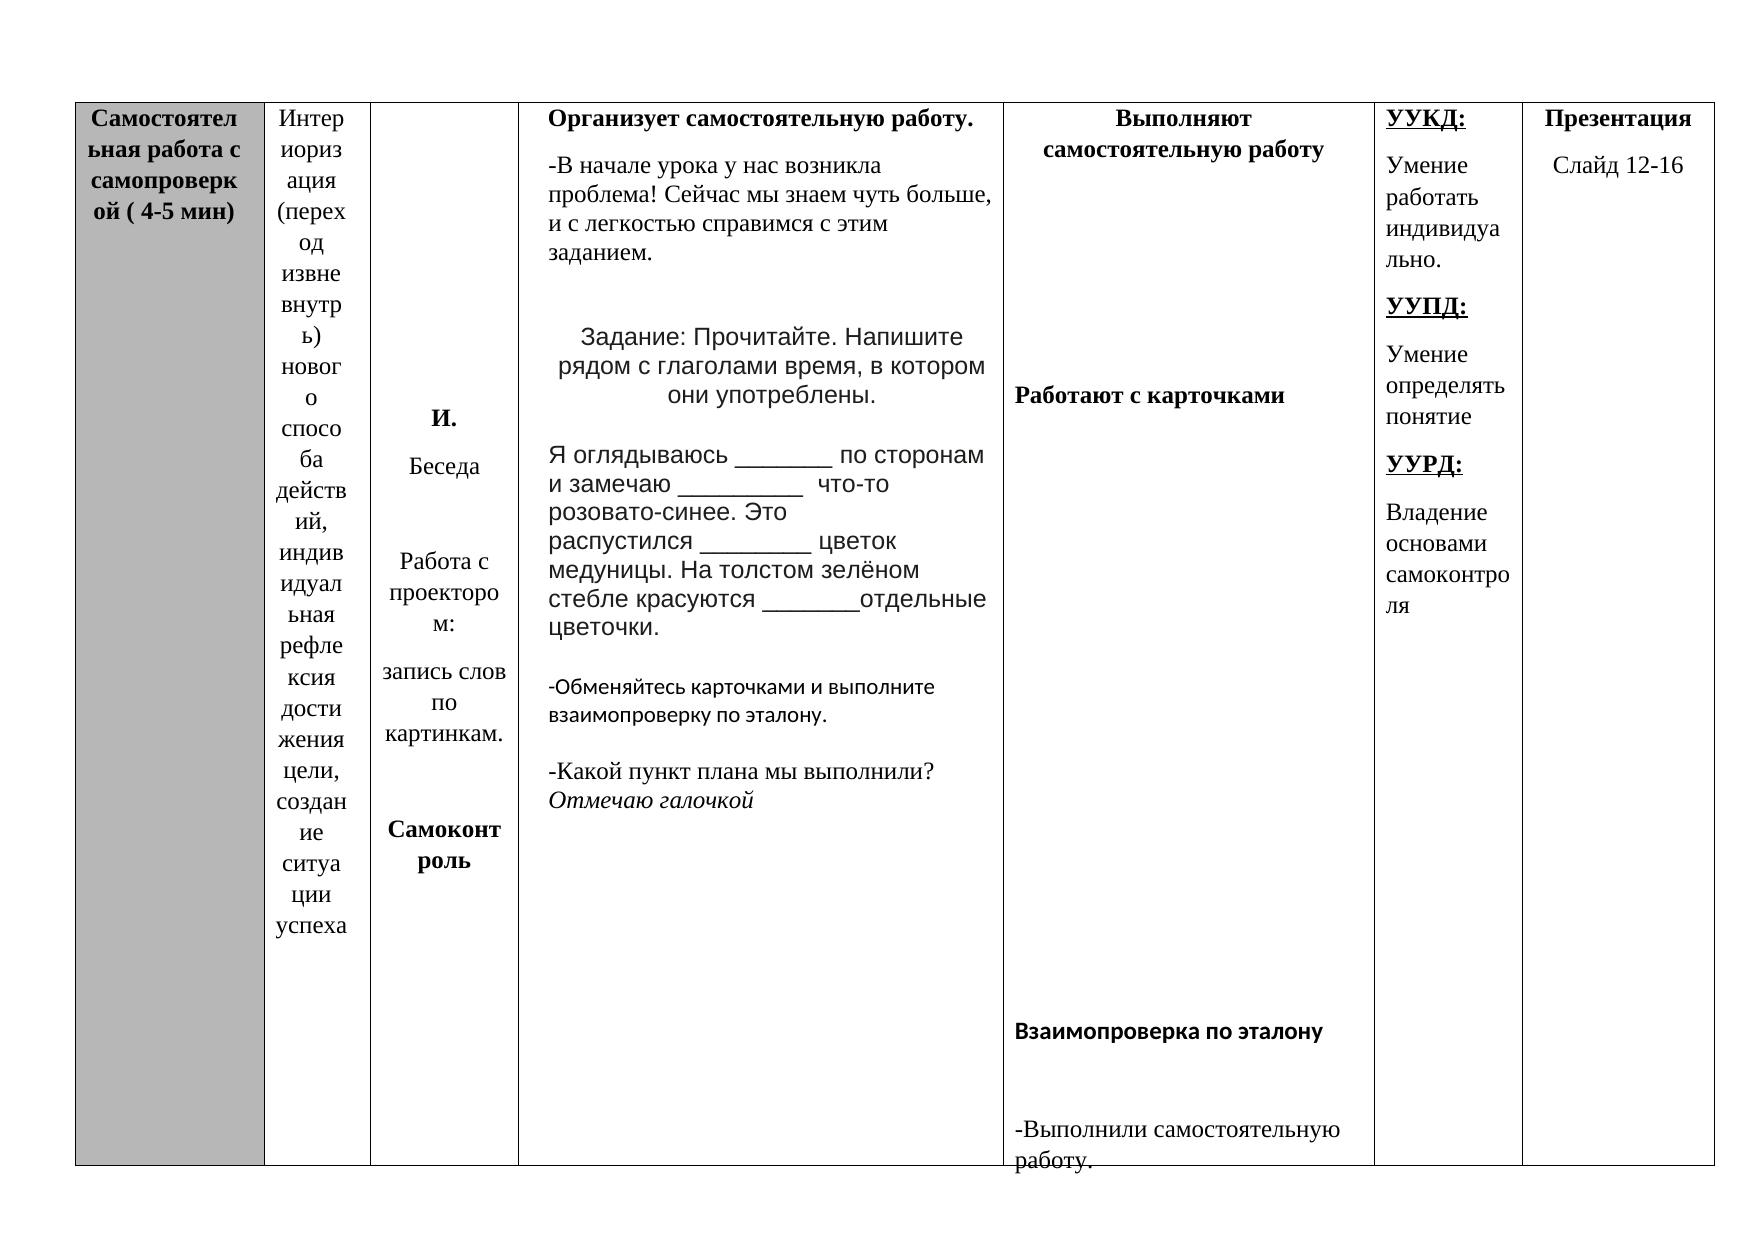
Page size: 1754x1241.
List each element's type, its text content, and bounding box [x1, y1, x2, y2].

table_cell Интериоризация (переход извне внутрь) нового способа действий, индивидуальная рефлексия достижения цели, создание ситуации успеха [265, 103, 370, 1165]
table_cell Самостоятельная работа с самопроверкой ( 4-5 мин) [76, 103, 264, 1165]
table_cell И. Беседа Работа с проектором: запись слов по картинкам. Самоконтроль [371, 103, 518, 1165]
table_cell Организует самостоятельную работу. [519, 103, 1003, 1165]
table_cell УУКД: Умение работать индивидуально. УУПД: Умение определять понятие УУРД: Владение основами самоконтроля [1375, 103, 1522, 1165]
table_cell Презентация Слайд 12-16 [1523, 103, 1714, 1165]
table_cell Выполняют самостоятельную работу Работают с карточками Взаимопроверка по эталону -Выполнили самостоятельную работу. [1004, 103, 1374, 1165]
